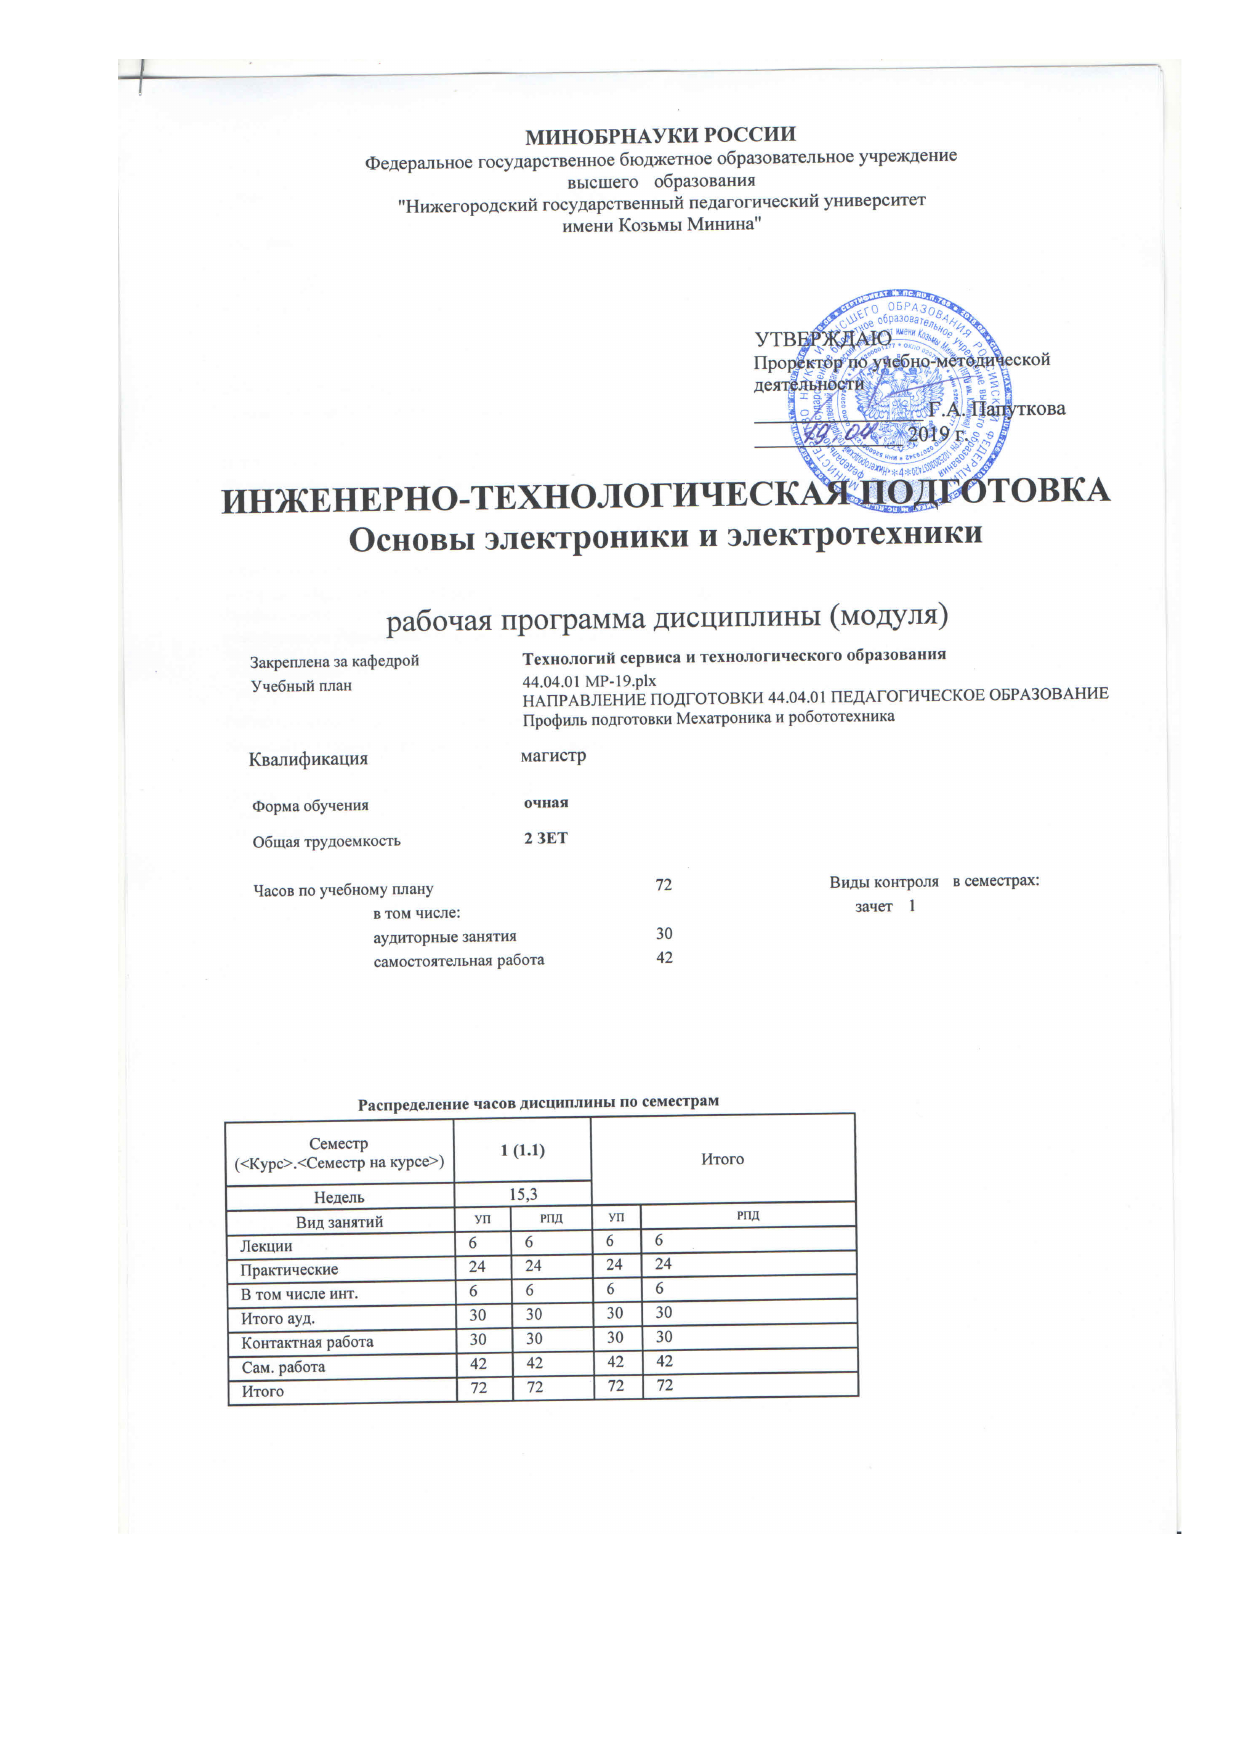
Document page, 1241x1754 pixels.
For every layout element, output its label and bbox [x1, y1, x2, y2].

picture [118, 59, 1182, 1534]
